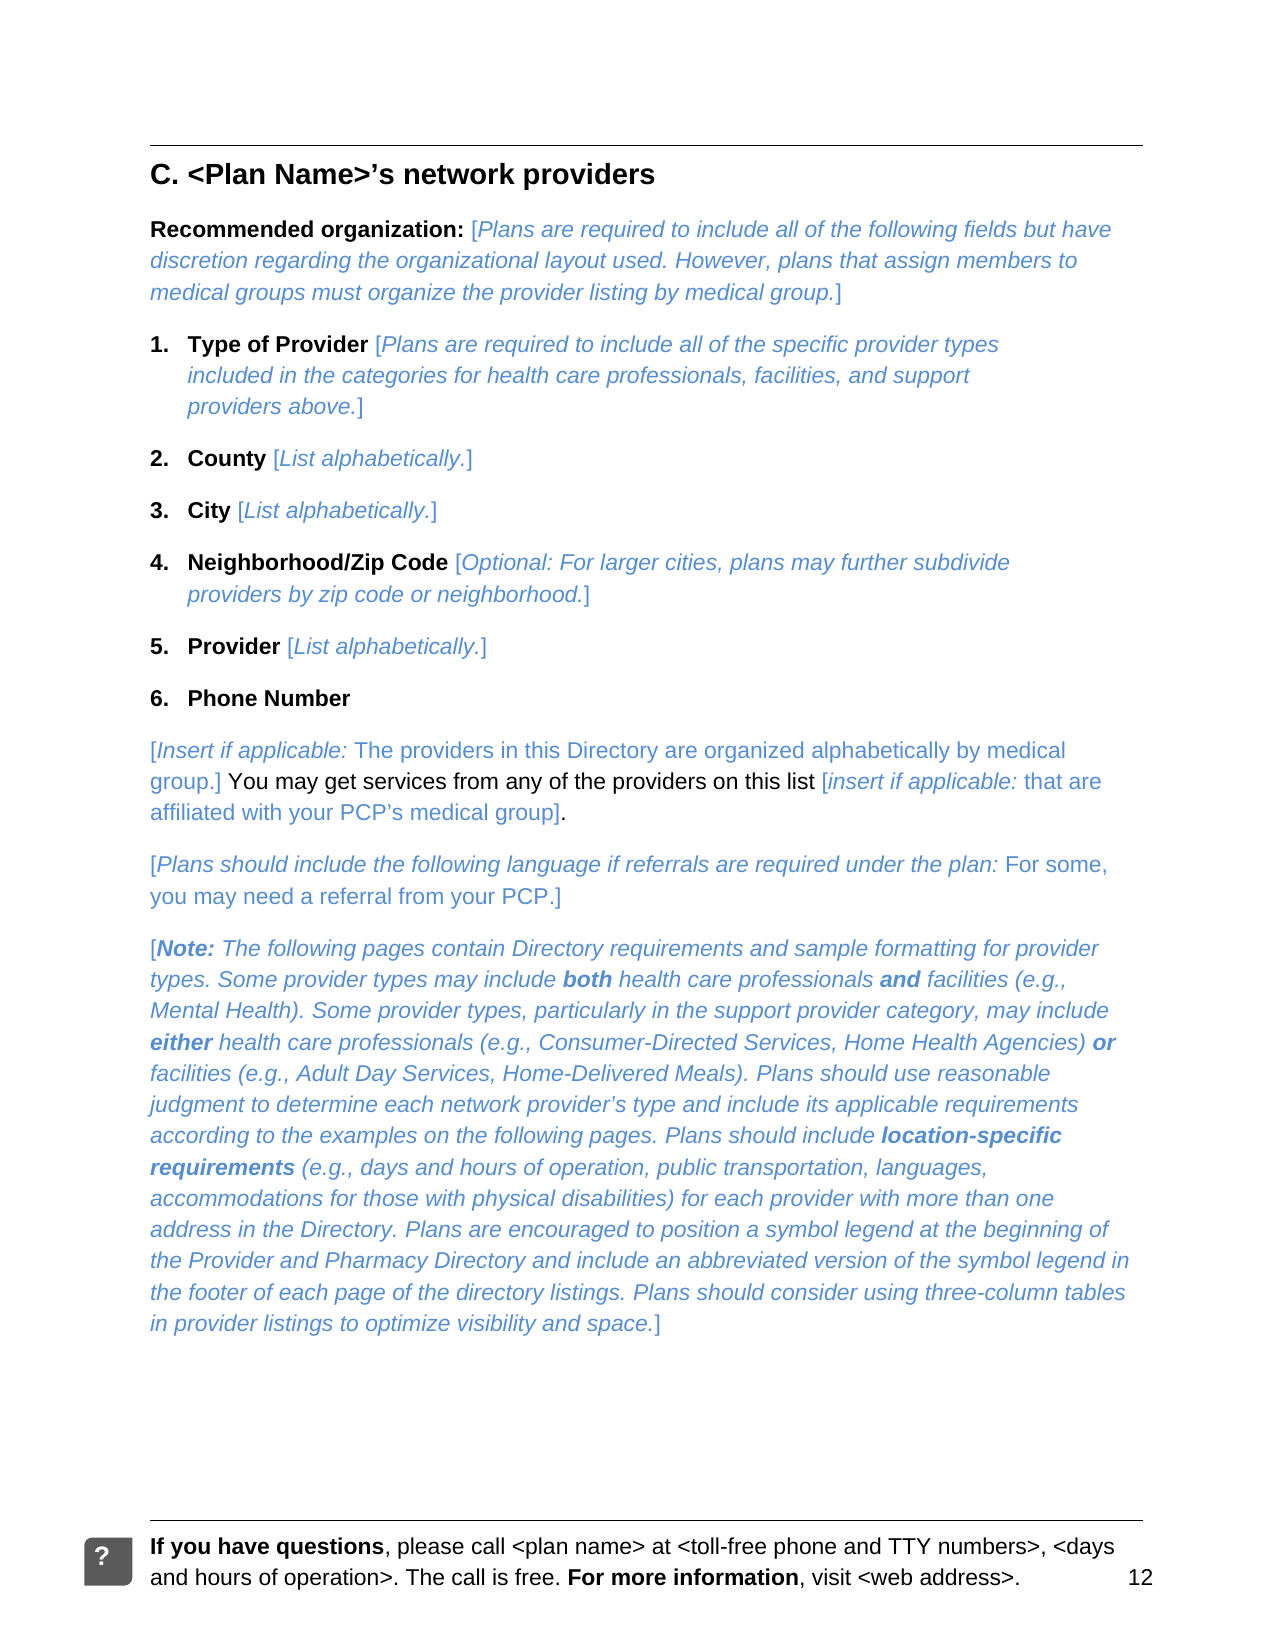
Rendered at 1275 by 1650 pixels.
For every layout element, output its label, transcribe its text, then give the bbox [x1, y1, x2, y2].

text [Plans should include the following language if referrals are required under the plan: For some, you may need a referral from your PCP.] [150, 848, 1143, 910]
list City [List alphabetically.] [150, 494, 1068, 525]
list Type of Provider [Plans are required to include all of the specific provider types included in the categories for health care professionals, facilities, and support providers above.] [150, 327, 1068, 421]
text Recommended organization: [Plans are required to include all of the following fields but have discretion regarding the organizational layout used. However, plans that assign members to medical groups must organize the provider listing by medical group.] [150, 212, 1143, 306]
text [Note: The following pages contain Directory requirements and sample formatting for provider types. Some provider types may include both health care professionals and facilities (e.g., Mental Health). Some provider types, particularly in the support provider category, may include either health care professionals (e.g., Consumer-Directed Services, Home Health Agencies) or facilities (e.g., Adult Day Services, Home-Delivered Meals). Plans should use reasonable judgment to determine each network provider’s type and include its applicable requirements according to the examples on the following pages. Plans should include location-specific requirements (e.g., days and hours of operation, public transportation, languages, accommodations for those with physical disabilities) for each provider with more than one address in the Directory. Plans are encouraged to position a symbol legend at the beginning of the Provider and Pharmacy Directory and include an abbreviated version of the symbol legend in the footer of each page of the directory listings. Plans should consider using three-column tables in provider listings to optimize visibility and space.] [150, 931, 1143, 1337]
list Neighborhood/Zip Code [Optional: For larger cities, plans may further subdivide providers by zip code or neighborhood.] [150, 546, 1068, 608]
list Provider [List alphabetically.] [150, 629, 1068, 660]
subtitle <Plan Name>’s network providers [150, 146, 1143, 192]
list Phone Number [150, 681, 1068, 712]
text [Insert if applicable: The providers in this Directory are organized alphabetically by medical group.] You may get services from any of the providers on this list [insert if applicable: that are affiliated with your PCP’s medical group]. [150, 733, 1143, 827]
list County [List alphabetically.] [150, 442, 1068, 473]
